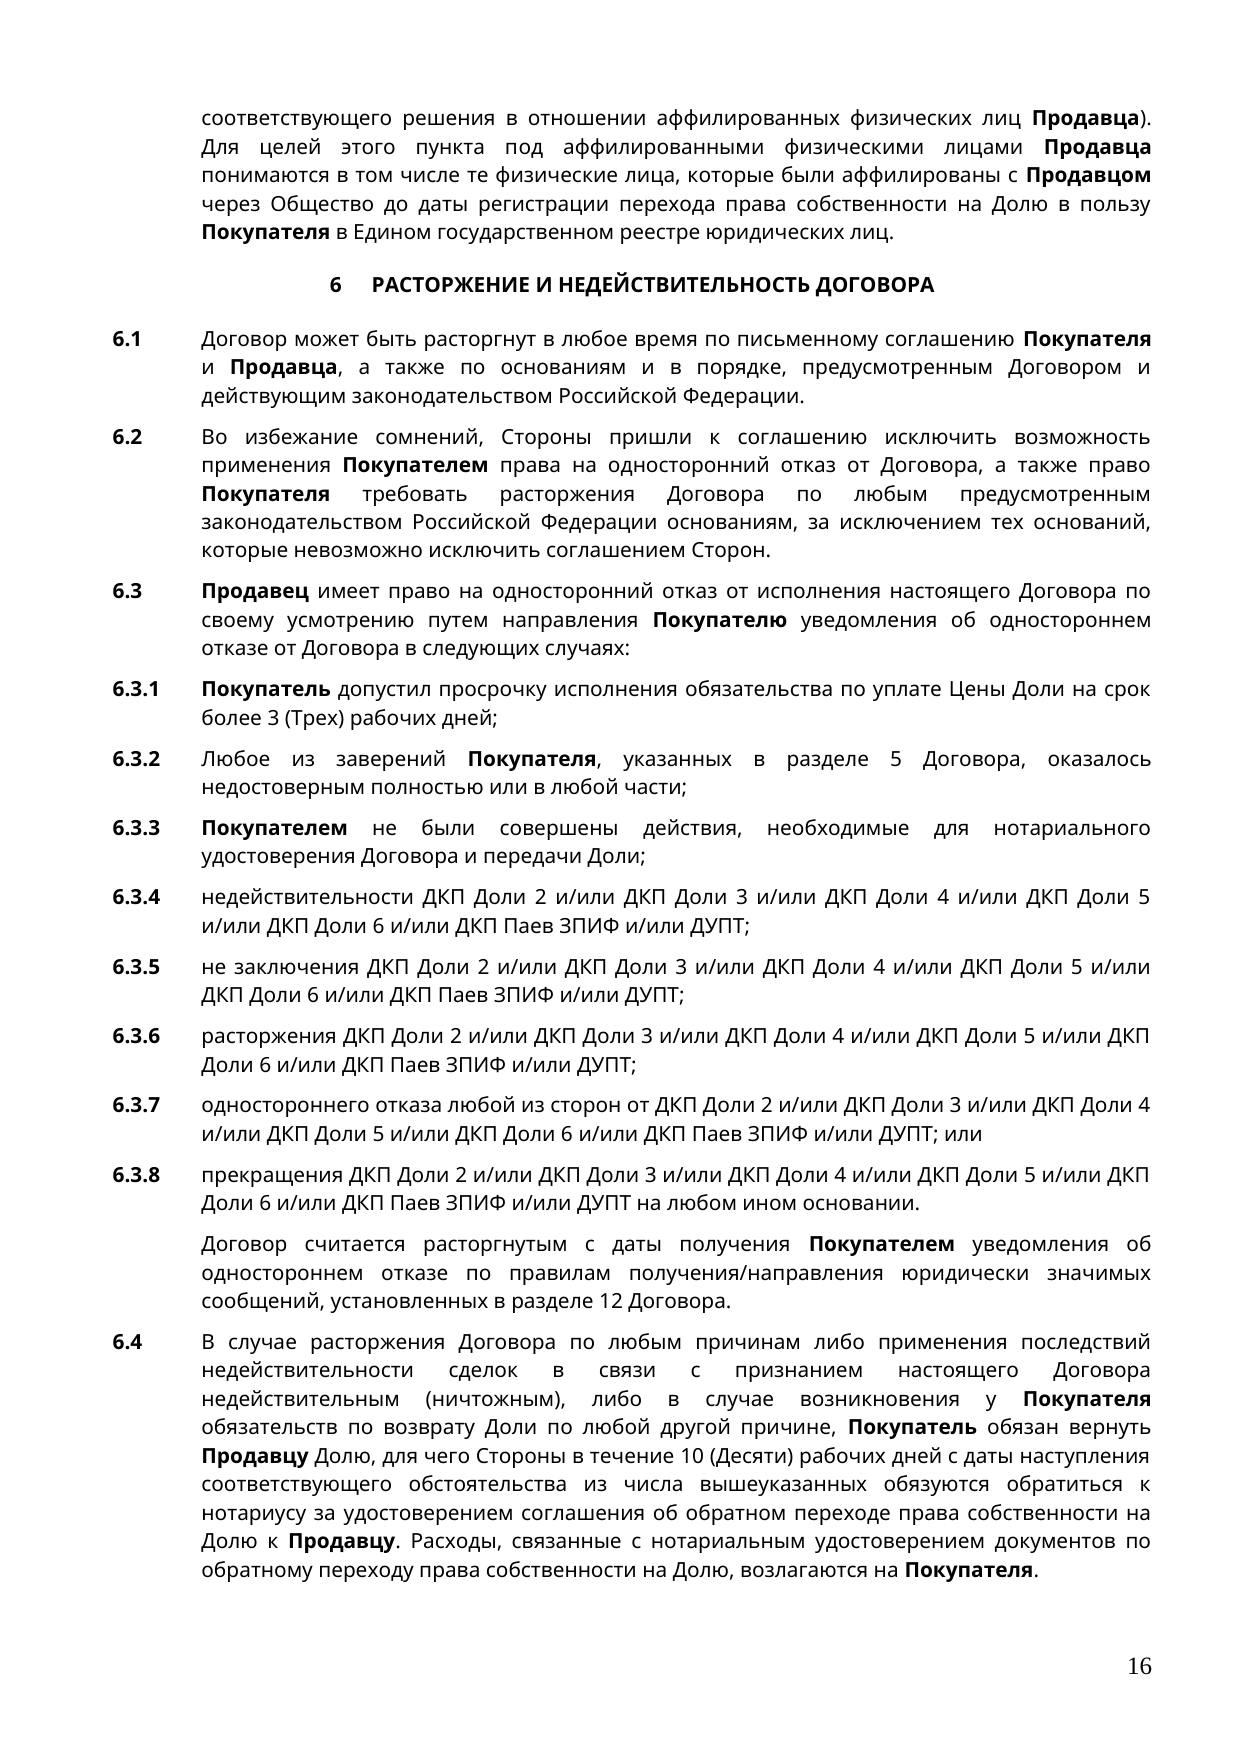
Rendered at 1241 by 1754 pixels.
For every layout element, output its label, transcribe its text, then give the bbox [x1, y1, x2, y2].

list Любое из заверений Покупателя, указанных в разделе 5 Договора, оказалось недостоверным полностью или в любой части; [112, 744, 1152, 801]
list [112, 103, 1152, 246]
list одностороннего отказа любой из сторон от ДКП Доли 2 и/или ДКП Доли 3 и/или ДКП Доли 4 и/или ДКП Доли 5 и/или ДКП Доли 6 и/или ДКП Паев ЗПИФ и/или ДУПТ; или [112, 1091, 1152, 1147]
list РАСТОРЖЕНИЕ И НЕДЕЙСТВИТЕЛЬНОСТЬ ДОГОВОРА [112, 271, 1152, 299]
list Договор может быть расторгнут в любое время по письменному соглашению Покупателя и Продавца, а также по основаниям и в порядке, предусмотренным Договором и действующим законодательством Российской Федерации. [112, 324, 1152, 409]
list прекращения ДКП Доли 2 и/или ДКП Доли 3 и/или ДКП Доли 4 и/или ДКП Доли 5 и/или ДКП Доли 6 и/или ДКП Паев ЗПИФ и/или ДУПТ на любом ином основании. [112, 1160, 1152, 1217]
list Продавец имеет право на односторонний отказ от исполнения настоящего Договора по своему усмотрению путем направления Покупателю уведомления об одностороннем отказе от Договора в следующих случаях: [112, 577, 1152, 662]
list расторжения ДКП Доли 2 и/или ДКП Доли 3 и/или ДКП Доли 4 и/или ДКП Доли 5 и/или ДКП Доли 6 и/или ДКП Паев ЗПИФ и/или ДУПТ; [112, 1021, 1152, 1078]
list В случае расторжения Договора по любым причинам либо применения последствий недействительности сделок в связи с признанием настоящего Договора недействительным (ничтожным), либо в случае возникновения у Покупателя обязательств по возврату Доли по любой другой причине, Покупатель обязан вернуть Продавцу Долю, для чего Стороны в течение 10 (Десяти) рабочих дней с даты наступления соответствующего обстоятельства из числа вышеуказанных обязуются обратиться к нотариусу за удостоверением соглашения об обратном переходе права собственности на Долю к Продавцу. Расходы, связанные с нотариальным удостоверением документов по обратному переходу права собственности на Долю, возлагаются на Покупателя. [112, 1327, 1152, 1583]
list не заключения ДКП Доли 2 и/или ДКП Доли 3 и/или ДКП Доли 4 и/или ДКП Доли 5 и/или ДКП Доли 6 и/или ДКП Паев ЗПИФ и/или ДУПТ; [112, 952, 1152, 1009]
list Покупатель допустил просрочку исполнения обязательства по уплате Цены Доли на срок более 3 (Трех) рабочих дней; [112, 674, 1152, 731]
list Покупателем не были совершены действия, необходимые для нотариального удостоверения Договора и передачи Доли; [112, 813, 1152, 870]
list Во избежание сомнений, Стороны пришли к соглашению исключить возможность применения Покупателем права на односторонний отказ от Договора, а также право Покупателя требовать расторжения Договора по любым предусмотренным законодательством Российской Федерации основаниям, за исключением тех оснований, которые невозможно исключить соглашением Сторон. [112, 422, 1152, 564]
list недействительности ДКП Доли 2 и/или ДКП Доли 3 и/или ДКП Доли 4 и/или ДКП Доли 5 и/или ДКП Доли 6 и/или ДКП Паев ЗПИФ и/или ДУПТ; [112, 882, 1152, 939]
text Договор считается расторгнутым с даты получения Покупателем уведомления об одностороннем отказе по правилам получения/направления юридически значимых сообщений, установленных в разделе 12 Договора. [201, 1229, 1152, 1315]
